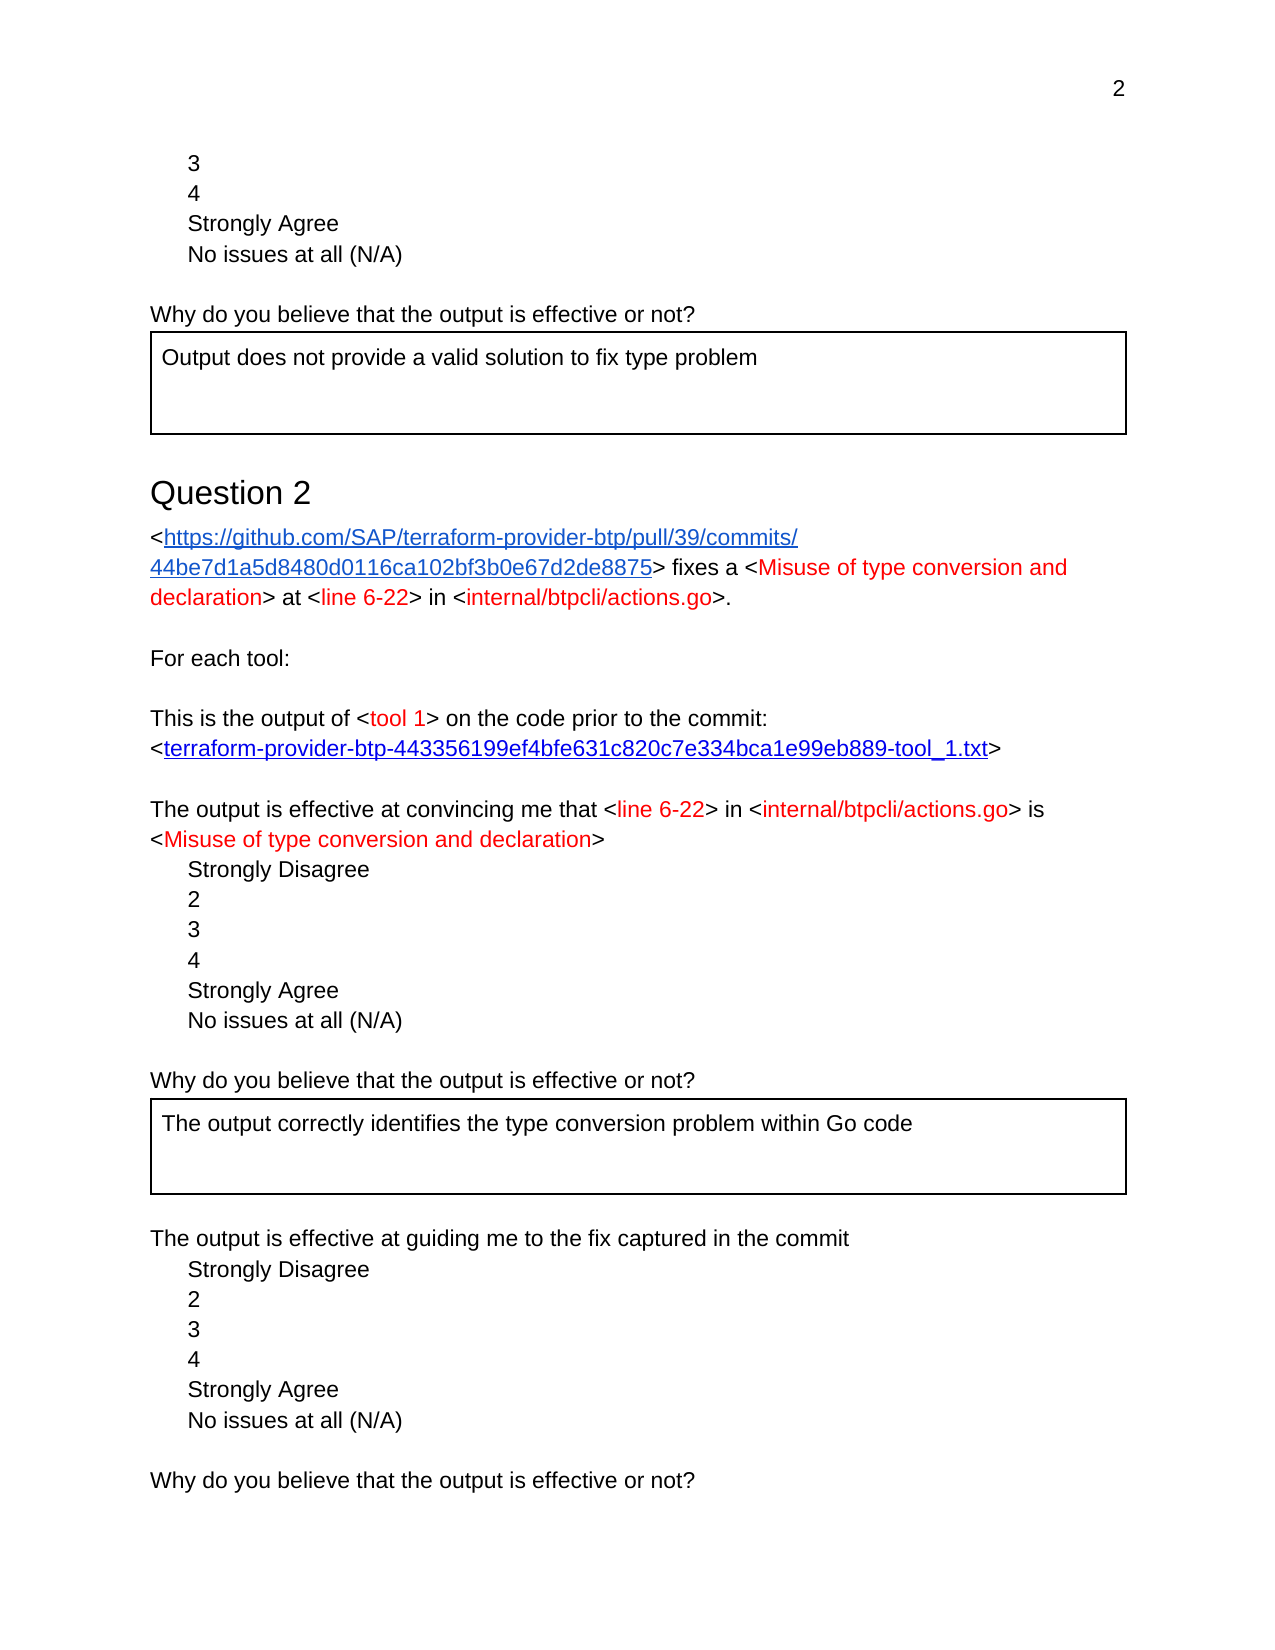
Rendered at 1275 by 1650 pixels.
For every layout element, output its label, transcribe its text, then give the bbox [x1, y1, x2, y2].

text Why do you believe that the output is effective or not? [150, 1067, 1125, 1094]
list 3 [187, 150, 1125, 176]
text <https://github.com/SAP/terraform-provider-btp/pull/39/commits/44be7d1a5d8480d0116ca102bf3b0e67d2de8875> fixes a <Misuse of type conversion and declaration> at <line 6-22> in <internal/btpcli/actions.go>. [150, 524, 1125, 611]
text Why do you believe that the output is effective or not? [150, 1467, 1125, 1493]
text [150, 301, 1125, 327]
list Strongly Agree [187, 210, 1125, 237]
list No issues at all (N/A) [187, 1407, 1125, 1433]
text For each tool: [150, 644, 1125, 671]
subtitle Question 2 [150, 473, 1125, 511]
list Strongly Agree [187, 977, 1125, 1003]
list 4 [187, 1346, 1125, 1372]
text <terraform-provider-btp-443356199ef4bfe631c820c7e334bca1e99eb889-tool_1.txt> [150, 735, 1125, 762]
list Strongly Disagree [187, 1256, 1125, 1282]
list 2 [187, 1286, 1125, 1312]
list 4 [187, 947, 1125, 973]
text The output is effective at guiding me to the fix captured in the commit [150, 1225, 1125, 1252]
list No issues at all (N/A) [187, 1007, 1125, 1033]
list 3 [187, 916, 1125, 943]
text This is the output of <tool 1> on the code prior to the commit: [150, 705, 1125, 731]
text The output is effective at convincing me that <line 6-22> in <internal/btpcli/actions.go> is <Misuse of type conversion and declaration> [150, 796, 1125, 852]
list Strongly Disagree [187, 856, 1125, 882]
table_header Output does not provide a valid solution to fix type problem [152, 333, 1125, 433]
list 2 [187, 886, 1125, 913]
list Strongly Agree [187, 1376, 1125, 1403]
list 4 [187, 180, 1125, 207]
list 3 [187, 1316, 1125, 1342]
list No issues at all (N/A) [187, 241, 1125, 267]
table_header The output correctly identifies the type conversion problem within Go code [152, 1100, 1125, 1193]
